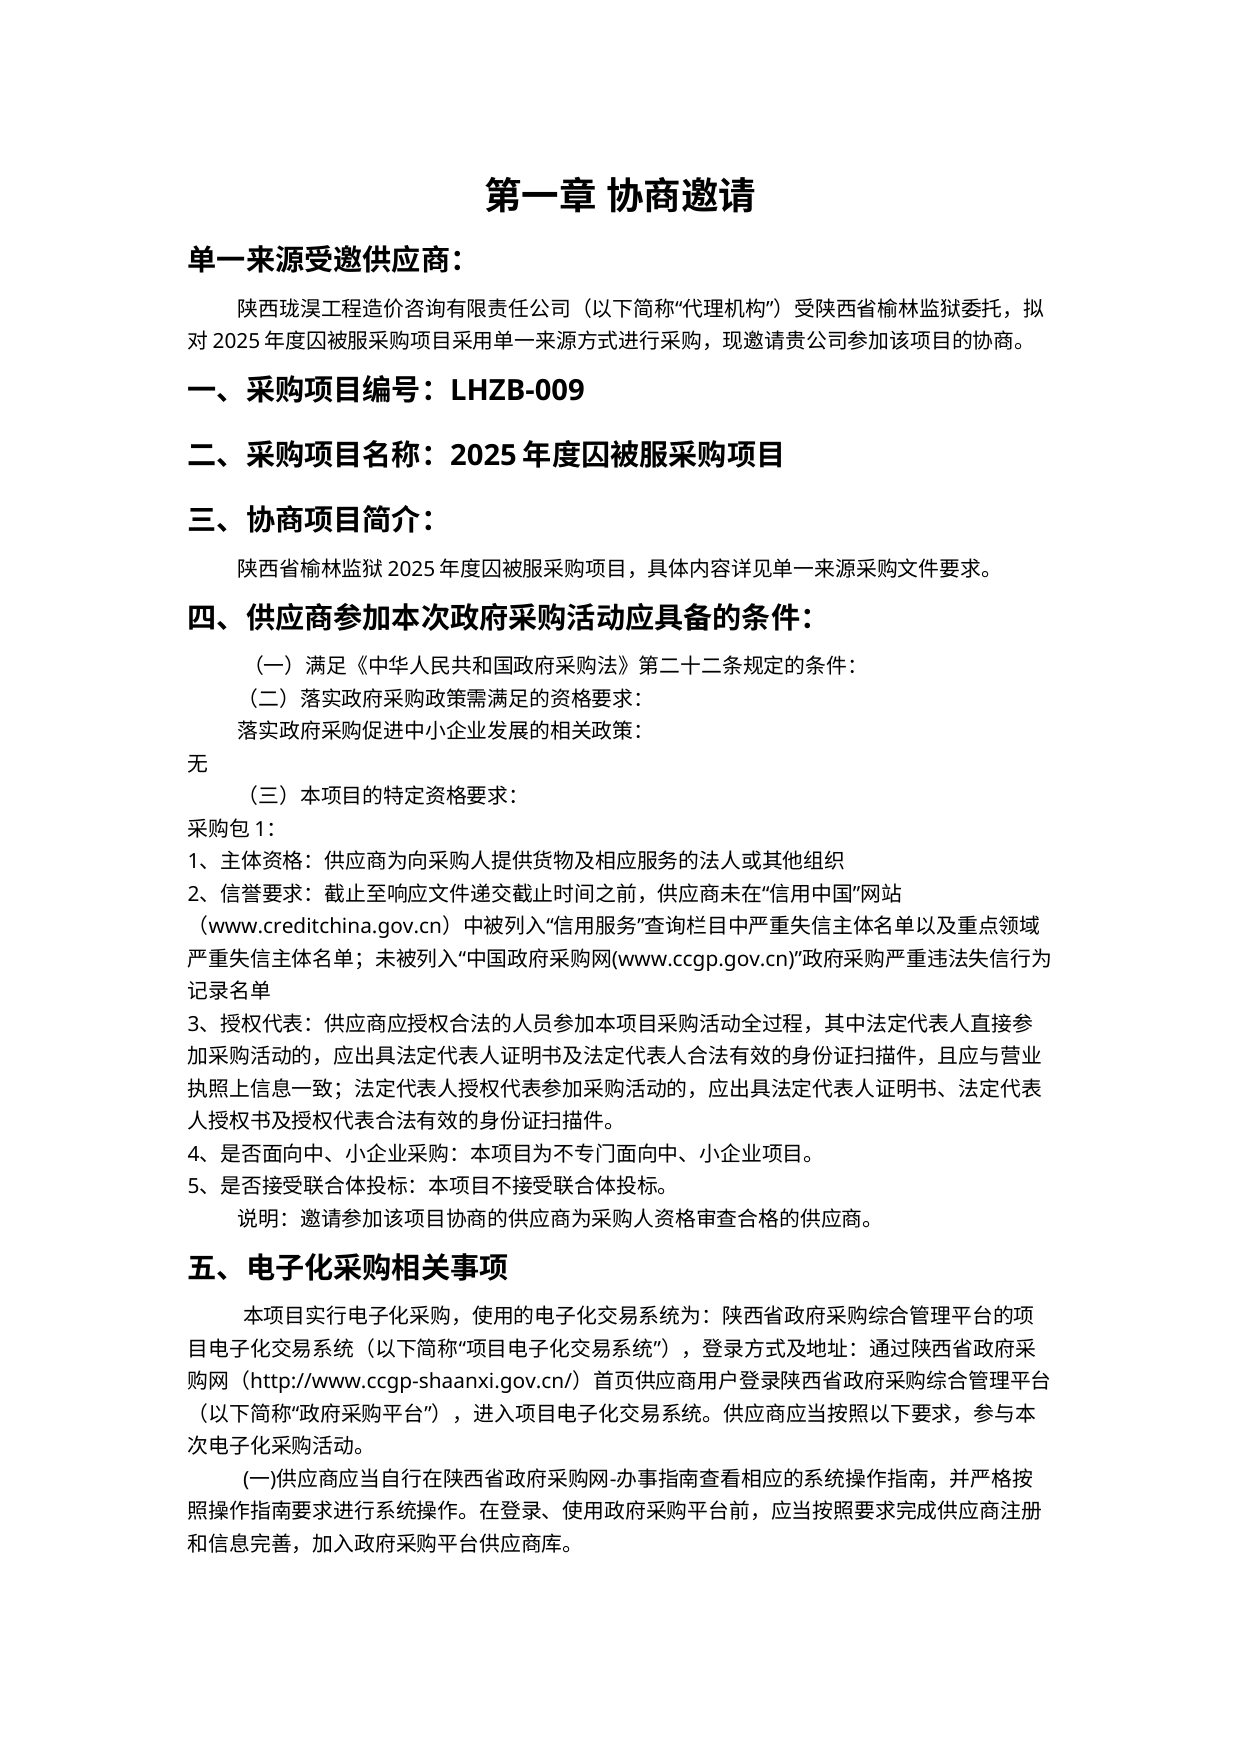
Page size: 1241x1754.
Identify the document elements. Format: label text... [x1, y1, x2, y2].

text 本项目实行电子化采购，使用的电子化交易系统为：陕西省政府采购综合管理平台的项目电子化交易系统（以下简称“项目电子化交易系统”），登录方式及地址：通过陕西省政府采购网（http://www.ccgp-shaanxi.gov.cn/）首页供应商用户登录陕西省政府采购综合管理平台（以下简称“政府采购平台”），进入项目电子化交易系统。供应商应当按照以下要求，参与本次电子化采购活动。 [187, 1299, 1053, 1462]
text 3、授权代表：供应商应授权合法的人员参加本项目采购活动全过程，其中法定代表人直接参加采购活动的，应出具法定代表人证明书及法定代表人合法有效的身份证扫描件，且应与营业执照上信息一致；法定代表人授权代表参加采购活动的，应出具法定代表人证明书、法定代表人授权书及授权代表合法有效的身份证扫描件。 [187, 1007, 1053, 1137]
text 陕西省榆林监狱2025年度囚被服采购项目，具体内容详见单一来源采购文件要求。 [187, 552, 1053, 584]
text 五、电子化采购相关事项 [187, 1234, 1053, 1299]
text 落实政府采购促进中小企业发展的相关政策： [187, 714, 1053, 747]
text （一）满足《中华人民共和国政府采购法》第二十二条规定的条件： [187, 649, 1053, 682]
text 说明：邀请参加该项目协商的供应商为采购人资格审查合格的供应商。 [187, 1202, 1053, 1234]
text 三、协商项目简介： [187, 487, 1053, 552]
text （三）本项目的特定资格要求： [187, 779, 1053, 812]
text (一)供应商应当自行在陕西省政府采购网-办事指南查看相应的系统操作指南，并严格按照操作指南要求进行系统操作。在登录、使用政府采购平台前，应当按照要求完成供应商注册和信息完善，加入政府采购平台供应商库。 [187, 1462, 1053, 1559]
text 无 [187, 747, 1053, 779]
text 一、采购项目编号：LHZB-009 [187, 357, 1053, 422]
text 第一章 协商邀请 [187, 162, 1053, 227]
text 四、供应商参加本次政府采购活动应具备的条件： [187, 584, 1053, 649]
text 采购包1： [187, 812, 1053, 844]
text 4、是否面向中、小企业采购：本项目为不专门面向中、小企业项目。 [187, 1137, 1053, 1169]
text （二）落实政府采购政策需满足的资格要求： [187, 682, 1053, 714]
text 二、采购项目名称：2025年度囚被服采购项目 [187, 422, 1053, 487]
text 单一来源受邀供应商： [187, 227, 1053, 292]
text 1、主体资格：供应商为向采购人提供货物及相应服务的法人或其他组织 [187, 844, 1053, 877]
text 陕西珑淏工程造价咨询有限责任公司（以下简称“代理机构”）受陕西省榆林监狱委托，拟对2025年度囚被服采购项目采用单一来源方式进行采购，现邀请贵公司参加该项目的协商。 [187, 292, 1053, 357]
text 5、是否接受联合体投标：本项目不接受联合体投标。 [187, 1169, 1053, 1202]
text 2、信誉要求：截止至响应文件递交截止时间之前，供应商未在“信用中国”网站（www.creditchina.gov.cn）中被列入“信用服务”查询栏目中严重失信主体名单以及重点领域严重失信主体名单；未被列入“中国政府采购网(www.ccgp.gov.cn)”政府采购严重违法失信行为记录名单 [187, 877, 1053, 1007]
